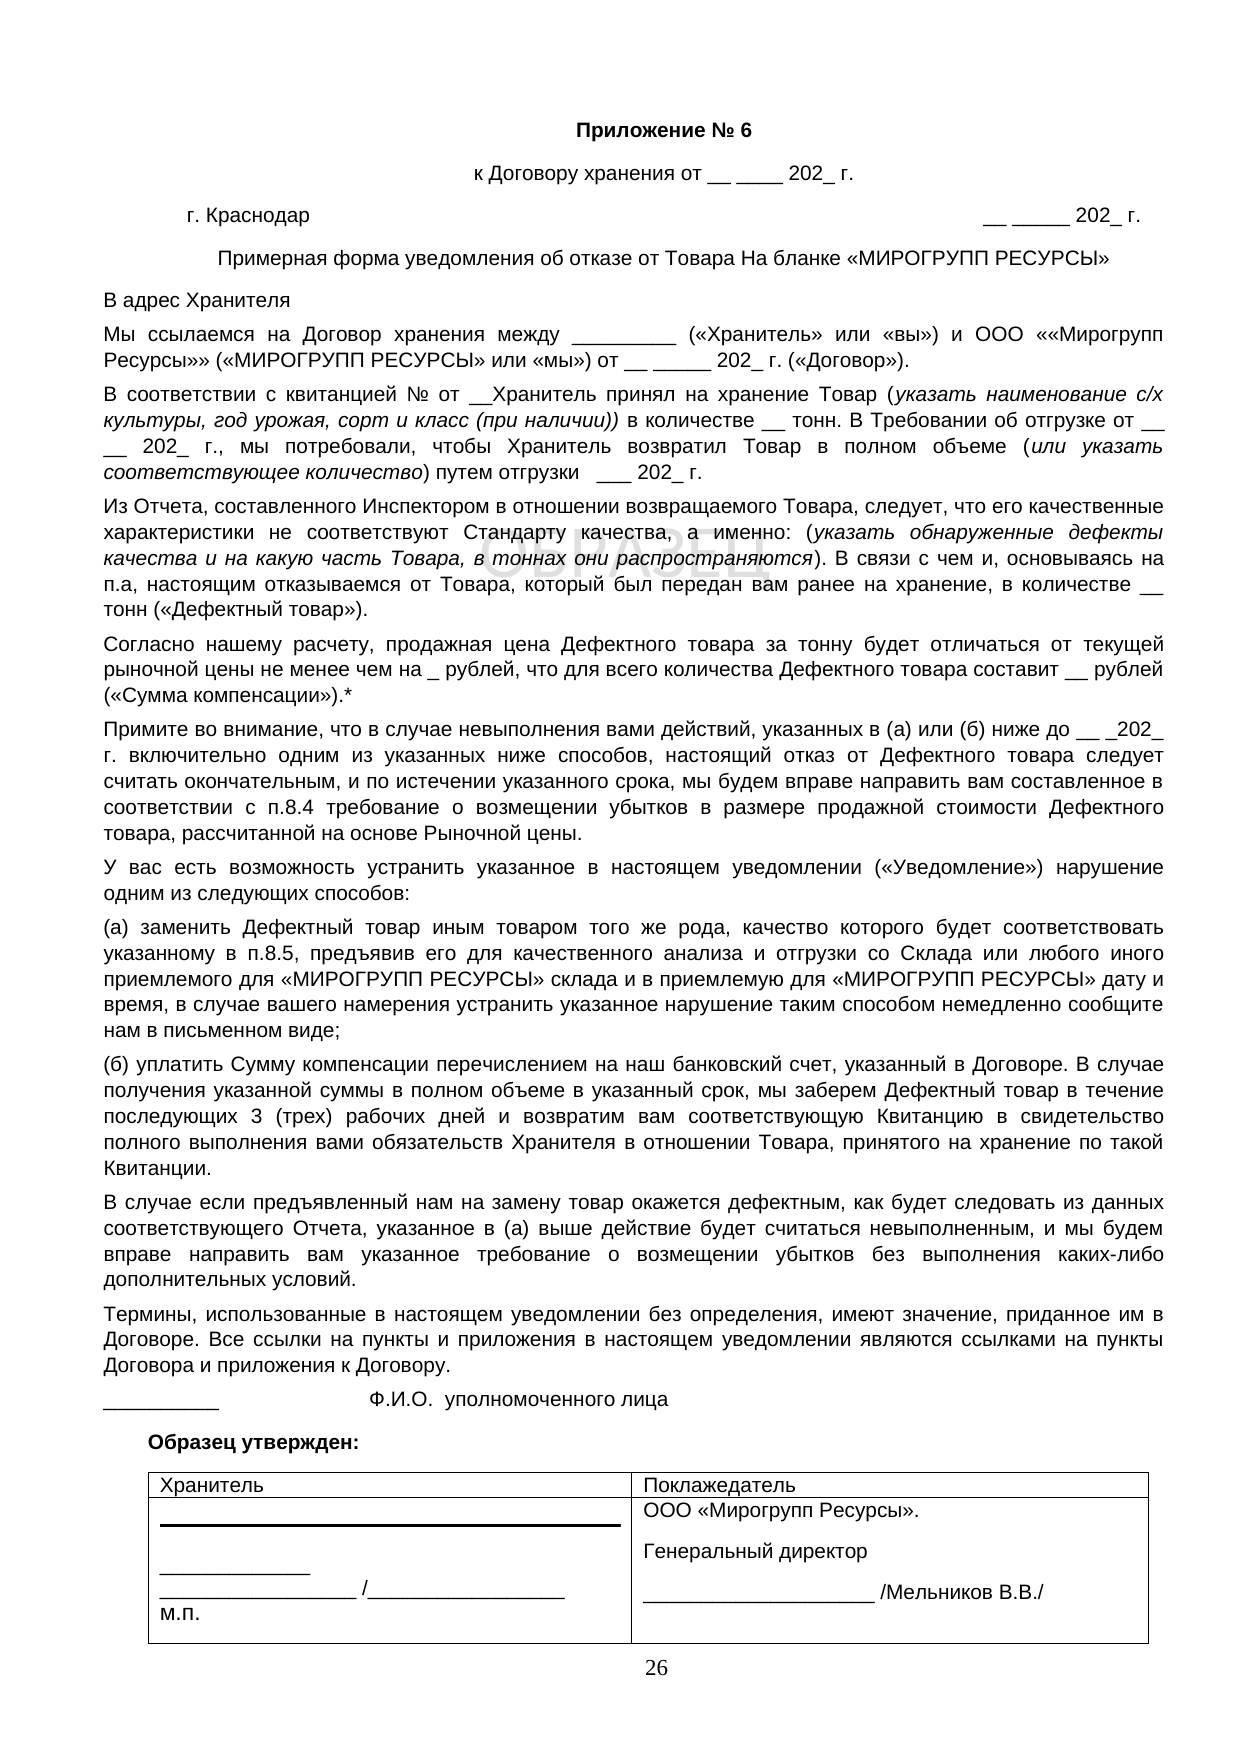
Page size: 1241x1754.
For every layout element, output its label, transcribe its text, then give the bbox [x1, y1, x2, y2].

text (а) заменить Дефектный товар иным товаром того же рода, качество которого будет соответствовать указанному в п.8.5, предъявив его для качественного анализа и отгрузки со Склада или любого иного приемлемого для «МИРОГРУПП РЕСУРСЫ» склада и в приемлемую для «МИРОГРУПП РЕСУРСЫ» дату и время, в случае вашего намерения устранить указанное нарушение таким способом немедленно сообщите нам в письменном виде; [103, 915, 1165, 1042]
text Термины, использованные в настоящем уведомлении без определения, имеют значение, приданное им в Договоре. Все ссылки на пункты и приложения в настоящем уведомлении являются ссылками на пункты Договора и приложения к Договору. [103, 1301, 1165, 1377]
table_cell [149, 1498, 631, 1642]
text __________ Ф.И.О. уполномоченного лица [103, 1387, 1165, 1411]
text г. Краснодар __ _____ 202_ г. [162, 203, 1165, 227]
text Из Отчета, составленного Инспектором в отношении возвращаемого Товара, следует, что его качественные характеристики не соответствуют Стандарту качества, а именно: (указать обнаруженные дефекты качества и на какую часть Товара, в тоннах они распространяются). В связи с чем и, основываясь на п.а, настоящим отказываемся от Товара, который был передан вам ранее на хранение, в количестве __ тонн («Дефектный товар»). [103, 494, 1165, 621]
text У вас есть возможность устранить указанное в настоящем уведомлении («Уведомление») нарушение одним из следующих способов: [103, 855, 1165, 904]
text Образец утвержден: [148, 1430, 1165, 1454]
text (б) уплатить Сумму компенсации перечислением на наш банковский счет, указанный в Договоре. В случае получения указанной суммы в полном объеме в указанный срок, мы заберем Дефектный товар в течение последующих 3 (трех) рабочих дней и возвратим вам соответствующую Квитанцию в свидетельство полного выполнения вами обязательств Хранителя в отношении Товара, принятого на хранение по такой Квитанции. [103, 1052, 1165, 1179]
text Примерная форма уведомления об отказе от Товара На бланке «МИРОГРУПП РЕСУРСЫ» [162, 246, 1165, 269]
table_header Поклажедатель [632, 1473, 1148, 1497]
text Согласно нашему расчету, продажная цена Дефектного товара за тонну будет отличаться от текущей рыночной цены не менее чем на _ рублей, что для всего количества Дефектного товара составит __ рублей («Сумма компенсации»).* [103, 631, 1165, 707]
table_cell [632, 1498, 1148, 1642]
text В соответствии с квитанцией № от __Хранитель принял на хранение Товар (указать наименование с/х культуры, год урожая, сорт и класс (при наличии)) в количестве __ тонн. В Требовании об отгрузке от __ __ 202_ г., мы потребовали, чтобы Хранитель возвратил Товар в полном объеме (или указать соответствующее количество) путем отгрузки ___ 202_ г. [103, 382, 1165, 484]
table_header Хранитель [149, 1473, 631, 1497]
text В адрес Хранителя [103, 288, 1165, 312]
text Примите во внимание, что в случае невыполнения вами действий, указанных в (а) или (б) ниже до __ _202_ г. включительно одним из указанных ниже способов, настоящий отказ от Дефектного товара следует считать окончательным, и по истечении указанного срока, мы будем вправе направить вам составленное в соответствии с п.8.4 требование о возмещении убытков в размере продажной стоимости Дефектного товара, рассчитанной на основе Рыночной цены. [103, 717, 1165, 844]
text Мы ссылаемся на Договор хранения между _________ («Хранитель» или «вы») и ООО ««Мирогрупп Ресурсы»» («МИРОГРУПП РЕСУРСЫ» или «мы») от __ _____ 202_ г. («Договор»). [103, 322, 1165, 372]
text В случае если предъявленный нам на замену товар окажется дефектным, как будет следовать из данных соответствующего Отчета, указанное в (а) выше действие будет считаться невыполненным, и мы будем вправе направить вам указанное требование о возмещении убытков без выполнения каких-либо дополнительных условий. [103, 1190, 1165, 1291]
text к Договору хранения от __ ____ 202_ г. [162, 161, 1165, 184]
text Приложение № 6 [162, 118, 1165, 142]
